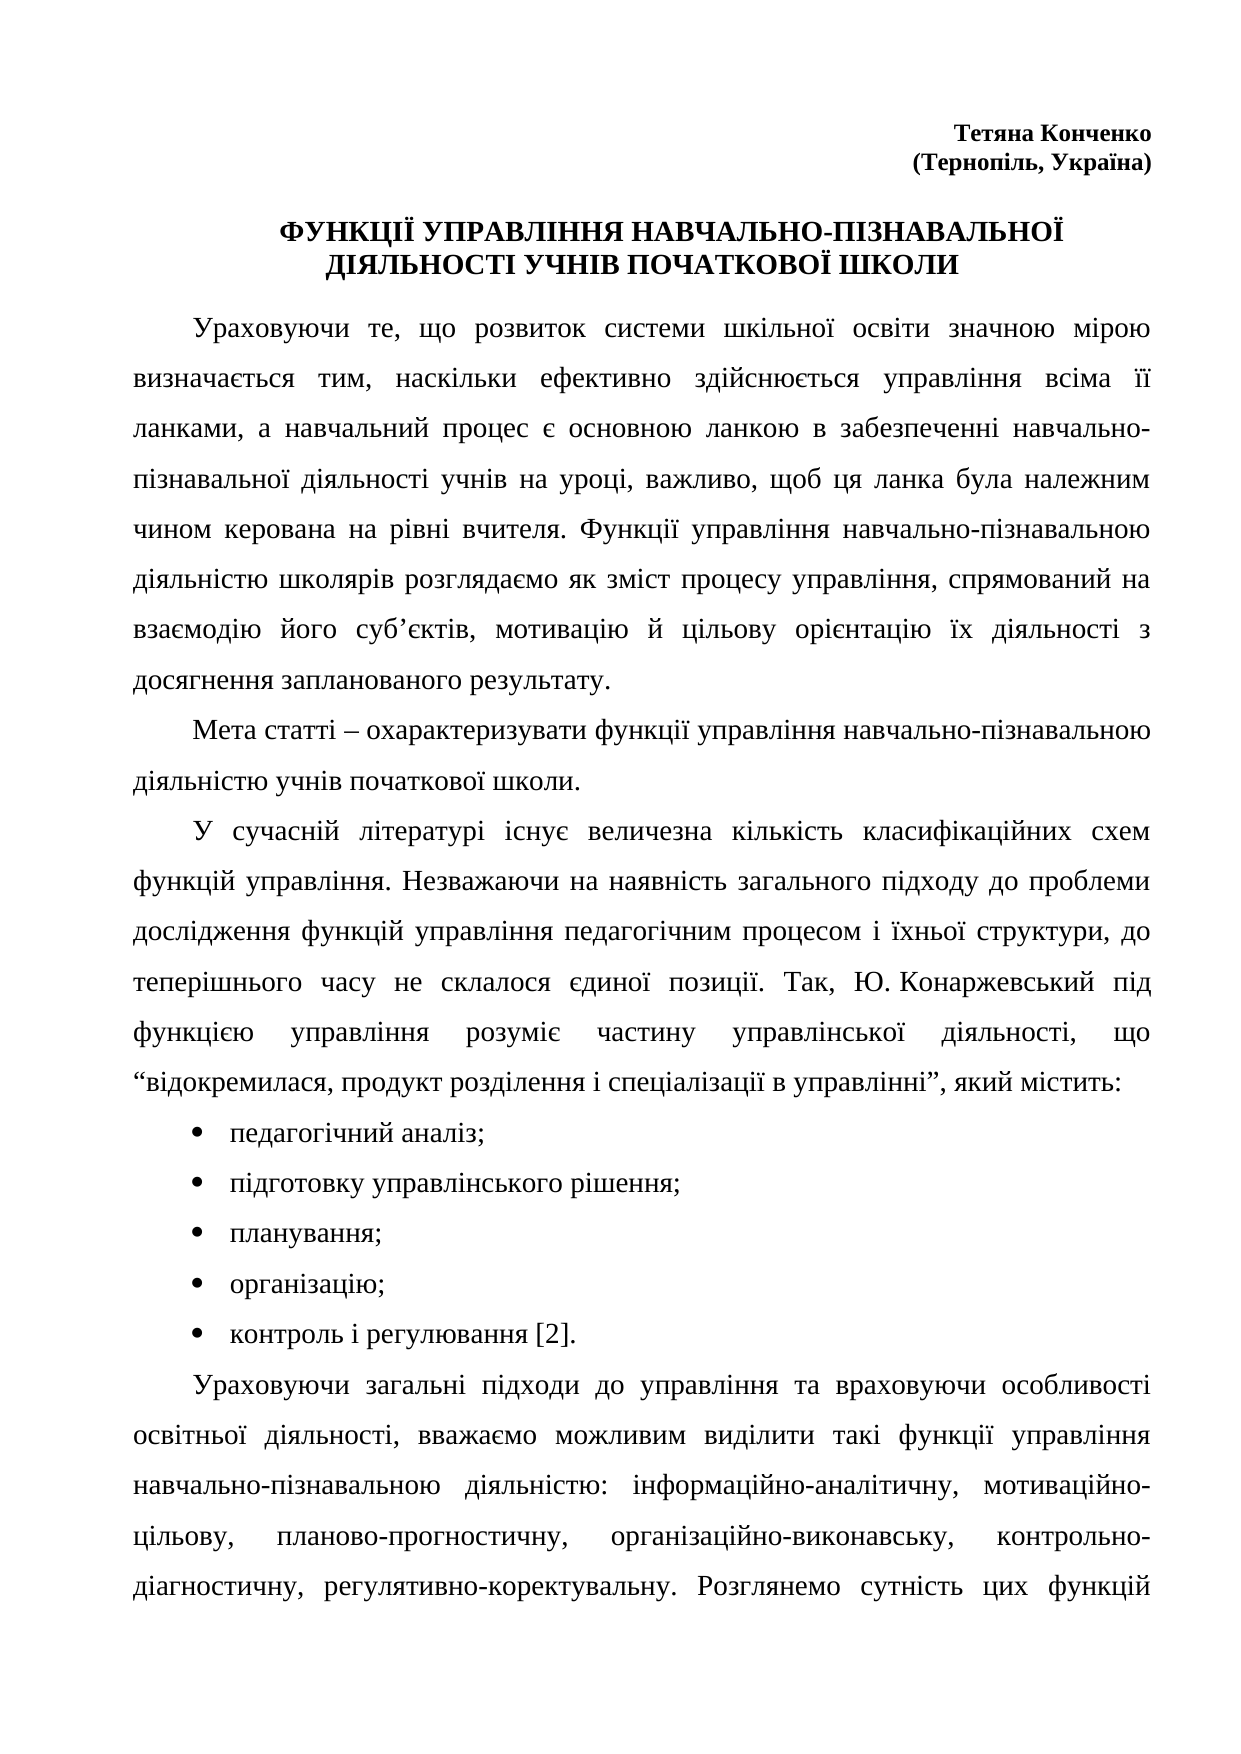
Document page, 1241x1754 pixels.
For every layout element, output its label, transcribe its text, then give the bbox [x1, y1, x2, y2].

text У сучасній літературі існує величезна кількість класифікаційних схем функцій управління. Незважаючи на наявність загального підходу до проблеми дослідження функцій управління педагогічним процесом і їхньої структури, до теперішнього часу не склалося єдиної позиції. Так, Ю. Конаржевський під функцією управління розуміє частину управлінської діяльності, що “відокремилася, продукт розділення і спеціалізації в управлінні”, який містить: [133, 813, 1152, 1098]
list контроль і регулювання [2]. [192, 1316, 1152, 1350]
text Тетяна Конченко [77, 118, 1152, 147]
list педагогічний аналіз; [192, 1115, 1152, 1148]
text (Тернопіль, Україна) [77, 147, 1152, 176]
list підготовку управлінського рішення; [192, 1165, 1152, 1199]
list організацію; [192, 1266, 1152, 1300]
text Мета статті – охарактеризувати функції управління навчально-пізнавальною діяльністю учнів початкової школи. [133, 712, 1152, 796]
text ФУНКЦІЇ УПРАВЛІННЯ НАВЧАЛЬНО-ПІЗНАВАЛЬНОЇ ДІЯЛЬНОСТІ УЧНІВ ПОЧАТКОВОЇ ШКОЛИ [133, 214, 1152, 281]
list планування; [192, 1216, 1152, 1249]
text Ураховуючи те, що розвиток системи шкільної освіти значною мірою визначається тим, наскільки ефективно здійснюється управління всіма її ланками, а навчальний процес є основною ланкою в забезпеченні навчально-пізнавальної діяльності учнів на уроці, важливо, щоб ця ланка була належним чином керована на рівні вчителя. Функції управління навчально-пізнавальною діяльністю школярів розглядаємо як зміст процесу управління, спрямований на взаємодію його суб’єктів, мотивацію й цільову орієнтацію їх діяльності з досягнення запланованого результату. [133, 310, 1152, 696]
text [133, 1367, 1152, 1602]
